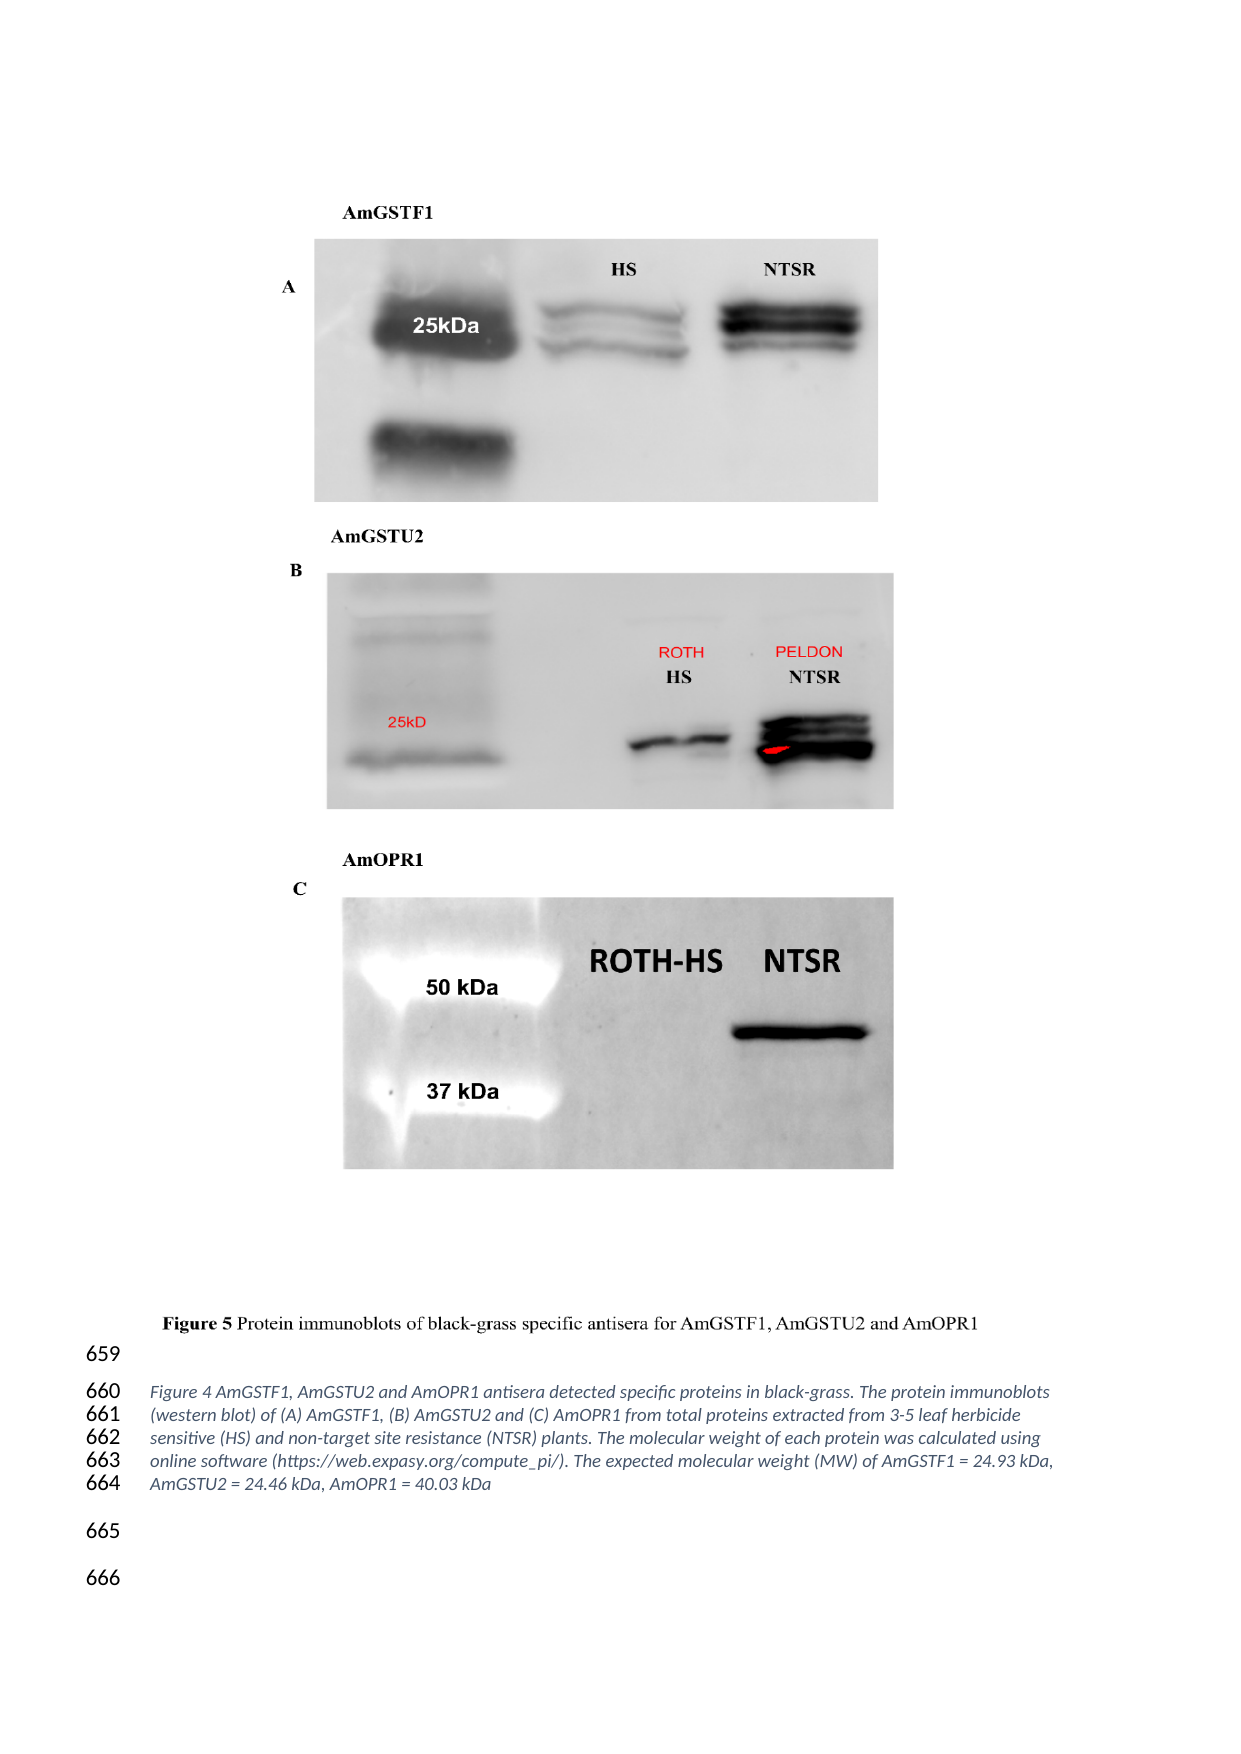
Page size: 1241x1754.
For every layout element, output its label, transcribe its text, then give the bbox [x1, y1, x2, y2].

picture [150, 150, 1029, 1362]
text Figure 4 AmGSTF1, AmGSTU2 and AmOPR1 antisera detected specific proteins in black-grass. The protein immunoblots (western blot) of (A) AmGSTF1, (B) AmGSTU2 and (C) AmOPR1 from total proteins extracted from 3-5 leaf herbicide sensitive (HS) and non-target site resistance (NTSR) plants. The molecular weight of each protein was calculated using online software (https://web.expasy.org/compute_pi/). The expected molecular weight (MW) of AmGSTF1 = 24.93 kDa, AmGSTU2 = 24.46 kDa, AmOPR1 = 40.03 kDa [150, 1381, 1090, 1495]
